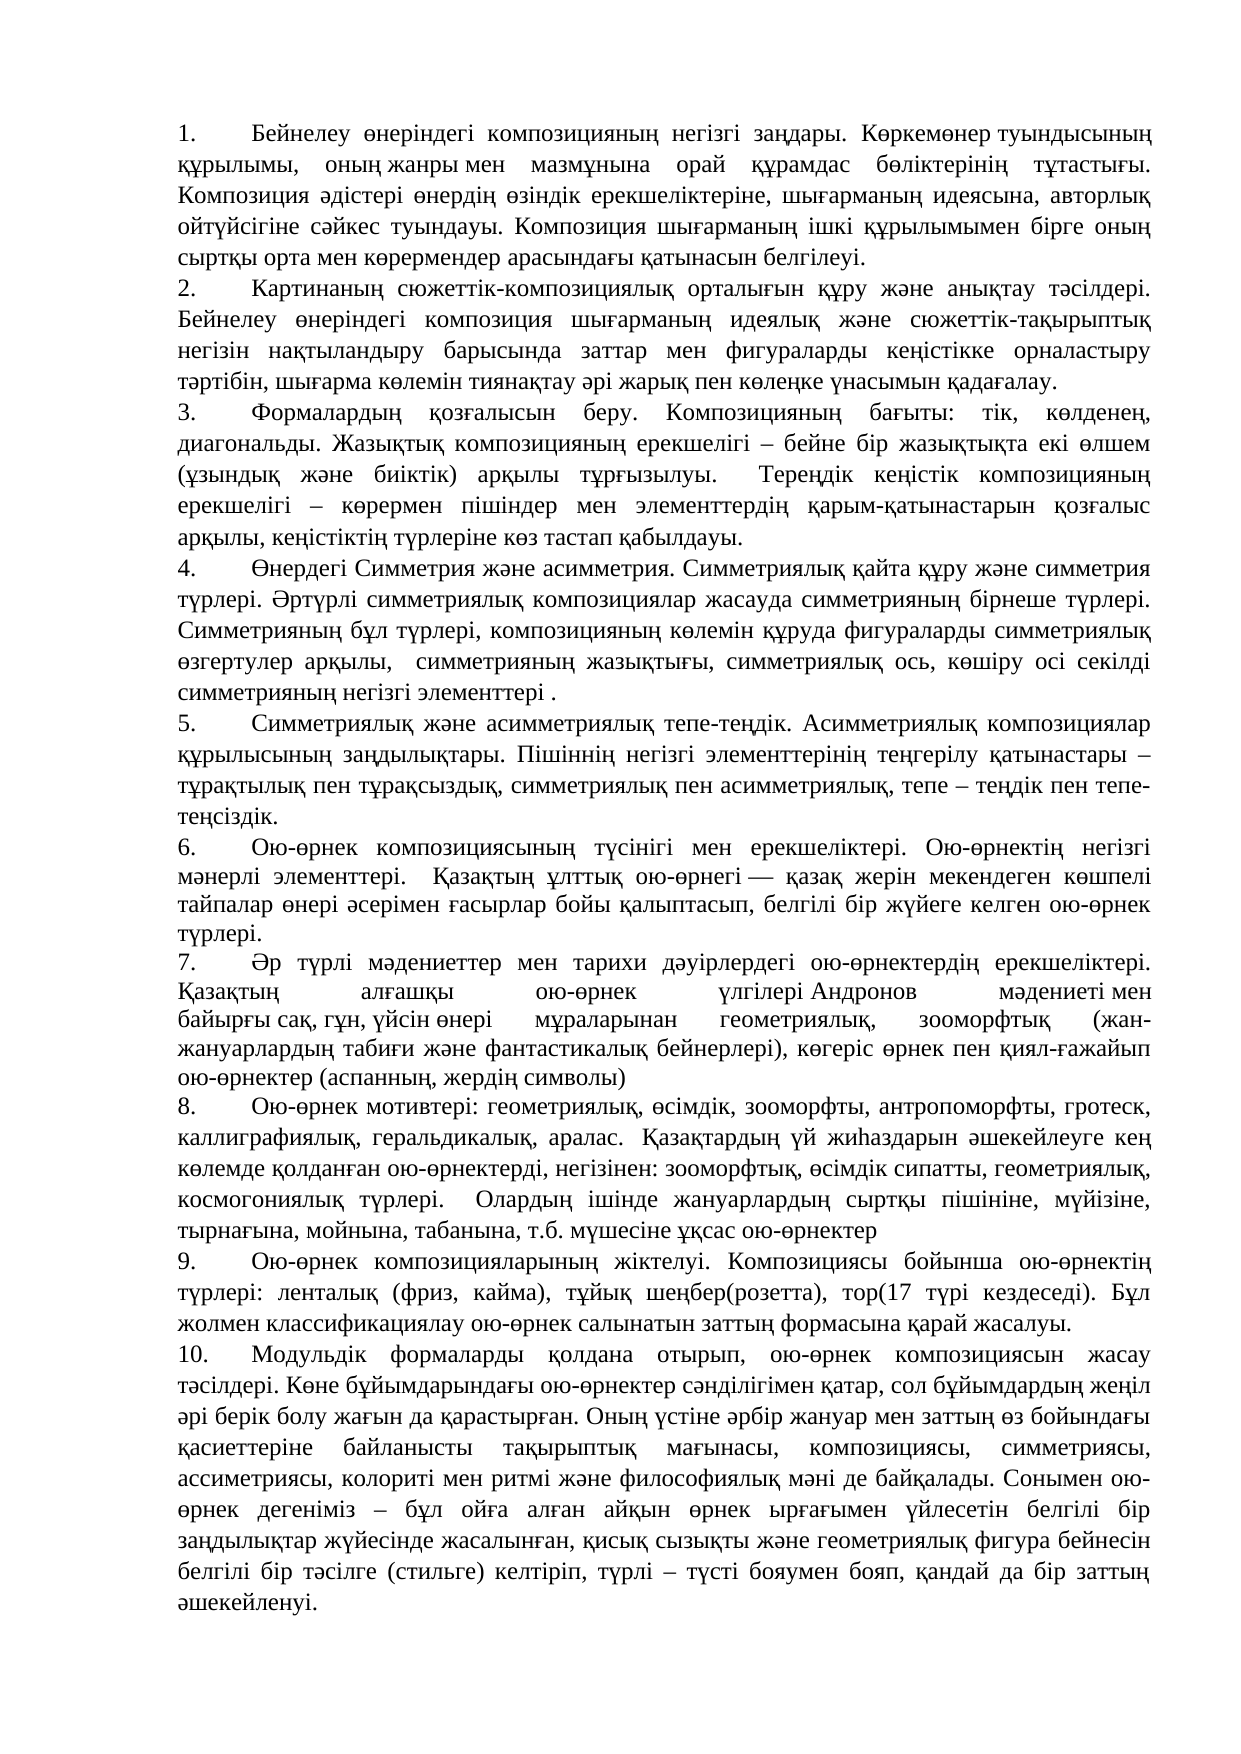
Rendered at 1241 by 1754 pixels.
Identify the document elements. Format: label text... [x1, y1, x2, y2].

list Симметриялық және асимметриялық тепе-теңдік. Асимметриялық композициялар құрылысының заңдылықтары. Пішіннің негізгі элементтерінің теңгерілу қатынастары – тұрақтылық пен тұрақсыздық, симметриялық пен асимметриялық, тепе – теңдік пен тепе-теңсіздік. [177, 708, 1152, 830]
list Ою-өрнек композицияларының жіктелуі. Композициясы бойынша ою-өрнектің түрлері: ленталық (фриз, кайма), тұйық шеңбер(розетта), тор(17 түрі кездеседі). Бұл жолмен классификациялау ою-өрнек салынатын заттың формасына қарай жасалуы. [177, 1306, 1152, 1337]
list Картинаның сюжеттік-композициялық орталығын құру және анықтау тәсілдері. Бейнелеу өнеріндегі композиция шығарманың идеялық және сюжеттік-тақырыптық негізін нақтыландыру барысында заттар мен фигураларды кеңістікке орналастыру тәртібін, шығарма көлемін тиянақтау әрі жарық пен көлеңке үнасымын қадағалау. [177, 364, 1152, 395]
list Бейнелеу өнеріндегі композицияның негізгі заңдары. Көркемөнер туындысының құрылымы, оның жанры мен мазмұнына орай құрамдас бөліктерінің тұтастығы. Композиция әдістері өнердің өзіндік ерекшеліктеріне, шығарманың идеясына, авторлық ойтүйсігіне сәйкес туындауы. Композиция шығарманың ішкі құрылымымен бірге оның сыртқы орта мен көрермендер арасындағы қатынасын белгілеуі. [177, 118, 1152, 271]
list Модульдік формаларды қолдана отырып, ою-өрнек композициясын жасау тәсілдері. Көне бұйымдарындағы ою-өрнектер сәнділігімен қатар, сол бұйымдардың жеңіл әрі берік болу жағын да қарастырған. Оның үстіне әрбір жануар мен заттың өз бойындағы қасиеттеріне байланысты тақырыптық мағынасы, композициясы, симметриясы, ассиметриясы, колориті мен ритмі және философиялық мәні де байқалады. Сонымен ою-өрнек дегеніміз – бұл ойға алған айқын өрнек ырғағымен үйлесетін белгілі бір заңдылықтар жүйесінде жасалынған, қисық сызықты және геометриялық фигура бейнесін белгілі бір тәсілге (стильге) келтіріп, түрлі – түсті бояумен бояп, қандай да бір заттың әшекейленуі. [177, 1339, 1152, 1401]
list Картинаның сюжеттік-композициялық орталығын құру және анықтау тәсілдері. Бейнелеу өнеріндегі композиция шығарманың идеялық және сюжеттік-тақырыптық негізін нақтыландыру барысында заттар мен фигураларды кеңістікке орналастыру тәртібін, шығарма көлемін тиянақтау әрі жарық пен көлеңке үнасымын қадағалау. [177, 273, 1152, 304]
list Өнердегі Симметрия және асимметрия. Симметриялық қайта құру және симметрия түрлері. Әртүрлі симметриялық композициялар жасауда симметрияның бірнеше түрлері. Симметрияның бұл түрлері, композицияның көлемін құруда фигураларды симметриялық өзгертулер арқылы, симметрияның жазықтығы, симметриялық ось, көшіру осі секілді симметрияның негізгі элементтері . [177, 553, 1152, 706]
list Әр түрлі мәдениеттер мен тарихи дәуірлердегі ою-өрнектердің ерекшеліктері. Қазақтың алғашқы ою-өрнек үлгілері Андронов мәдениеті мен байырғы сақ, гұн, үйсін өнері мұраларынан геометриялық, зооморфтық (жан-жануарлардың табиғи және фантастикалық бейнерлері), көгеріс өрнек пен қиял-ғажайып ою-өрнектер (аспанның, жердің символы) [177, 947, 1152, 1091]
list Формалардың қозғалысын беру. Композицияның бағыты: тік, көлденең, диагональды. Жазықтық композицияның ерекшелігі – бейне бір жазықтықта екі өлшем (ұзындық және биіктік) арқылы тұрғызылуы. Тереңдік кеңістік композицияның ерекшелігі – көрермен пішіндер мен элементтердің қарым-қатынастарын қозғалыс арқылы, кеңістіктің түрлеріне көз тастап қабылдауы. [177, 397, 1152, 550]
list Ою-өрнек мотивтері: геометриялық, өсімдік, зооморфты, антропоморфты, гротеск, каллиграфиялық, геральдикалық, аралас. Қазақтардың үй жиһаздарын әшекейлеуге кең көлемде қолданған ою-өрнектерді, негізінен: зооморфтық, өсімдік сипатты, геометриялық, космогониялық түрлері. Олардың ішінде жануарлардың сыртқы пішініне, мүйізіне, тырнағына, мойнына, табанына, т.б. мүшесіне ұқсас ою-өрнектер [177, 1091, 1152, 1153]
list Ою-өрнек композициясының түсінігі мен ерекшеліктері. Ою-өрнектің негізгі мәнерлі элементтері. Қазақтың ұлттық ою-өрнегі — қазақ жерін мекендеген көшпелі тайпалар өнері әсерімен ғасырлар бойы қалыптасып, белгілі бір жүйеге келген ою-өрнек түрлері. [177, 832, 1152, 947]
list Ою-өрнек композицияларының жіктелуі. Композициясы бойынша ою-өрнектің түрлері: ленталық (фриз, кайма), тұйық шеңбер(розетта), тор(17 түрі кездеседі). Бұл жолмен классификациялау ою-өрнек салынатын заттың формасына қарай жасалуы. [177, 1246, 1152, 1277]
list Ою-өрнек мотивтері: геометриялық, өсімдік, зооморфты, антропоморфты, гротеск, каллиграфиялық, геральдикалық, аралас. Қазақтардың үй жиһаздарын әшекейлеуге кең көлемде қолданған ою-өрнектерді, негізінен: зооморфтық, өсімдік сипатты, геометриялық, космогониялық түрлері. Олардың ішінде жануарлардың сыртқы пішініне, мүйізіне, тырнағына, мойнына, табанына, т.б. мүшесіне ұқсас ою-өрнектер [177, 1213, 1152, 1244]
